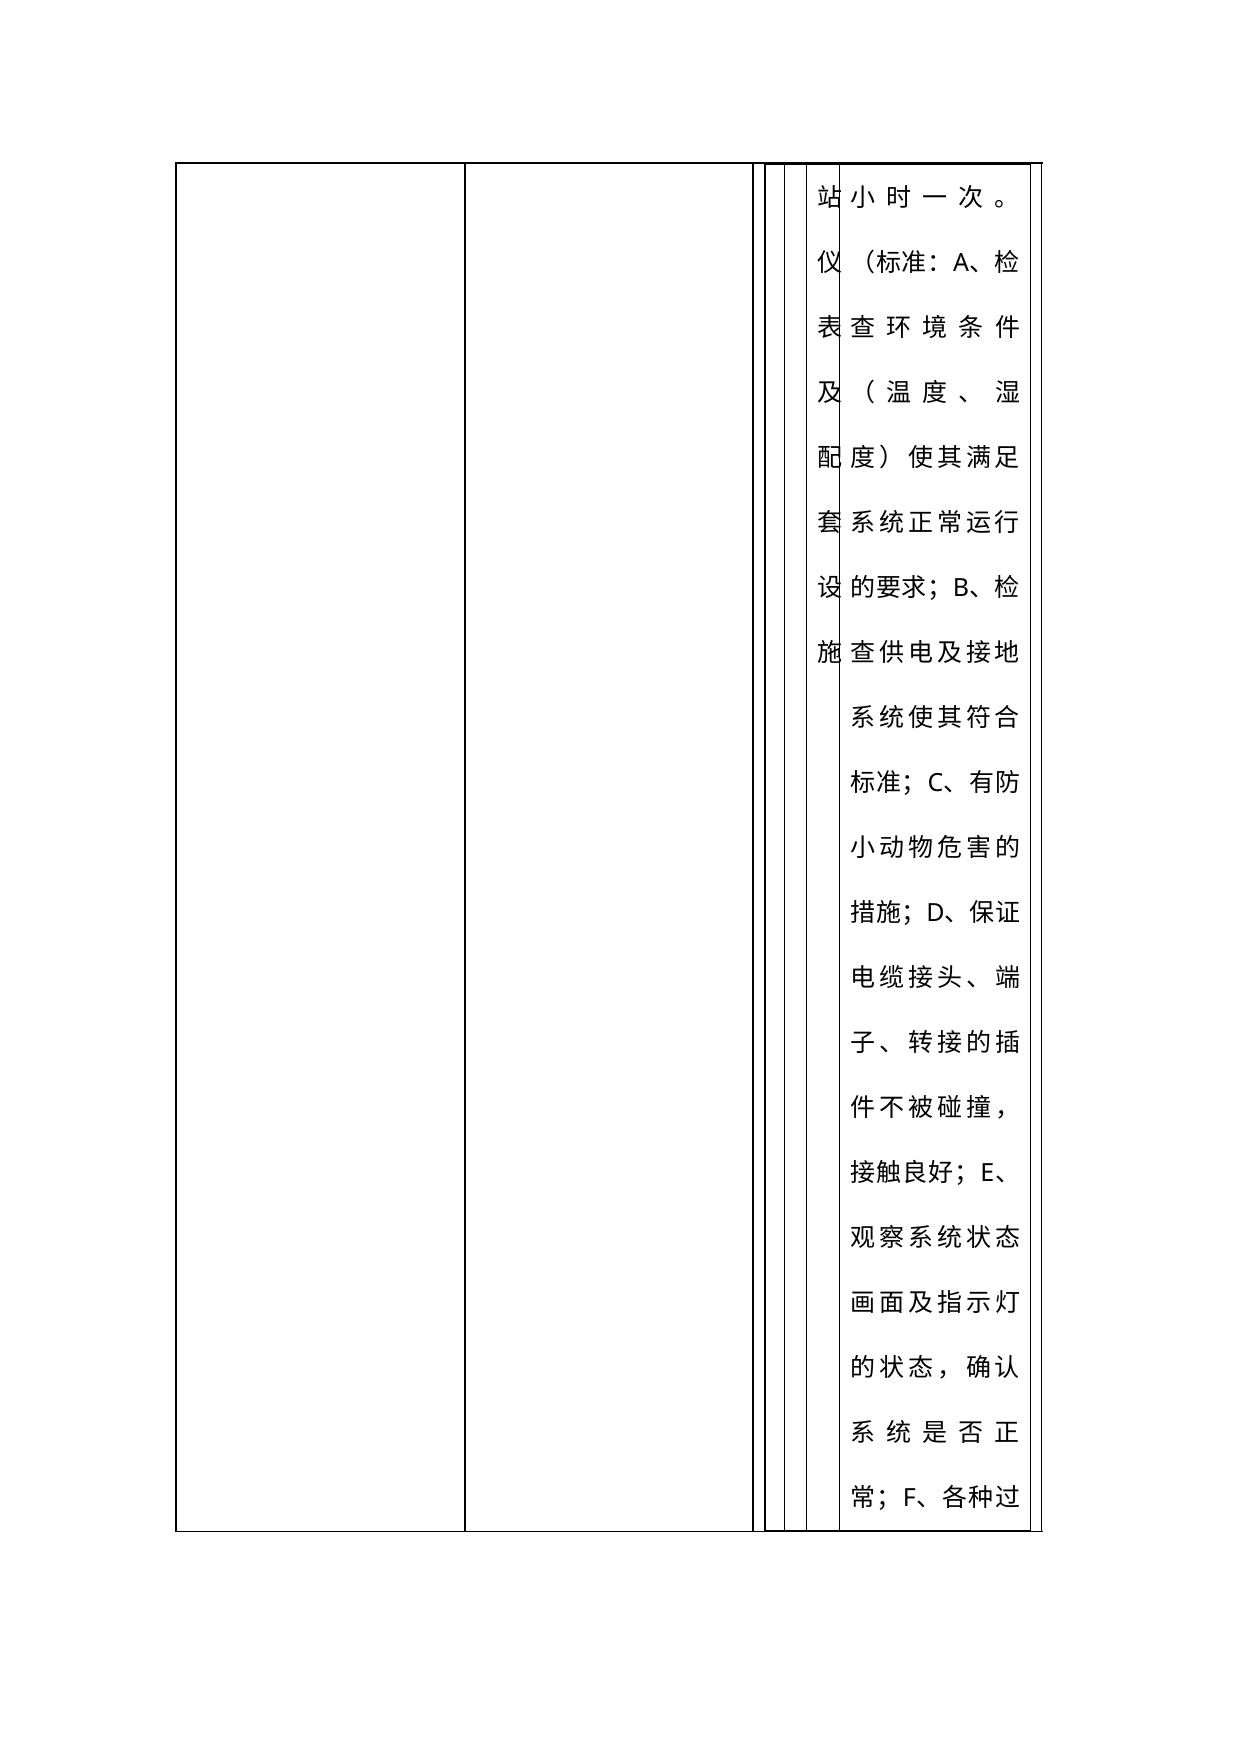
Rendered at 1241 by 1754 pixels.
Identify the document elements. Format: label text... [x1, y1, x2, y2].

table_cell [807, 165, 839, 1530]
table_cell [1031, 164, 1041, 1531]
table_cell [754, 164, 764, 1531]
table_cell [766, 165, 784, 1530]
table_cell [177, 164, 464, 1531]
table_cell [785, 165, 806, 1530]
table_cell 1 [466, 164, 752, 1531]
